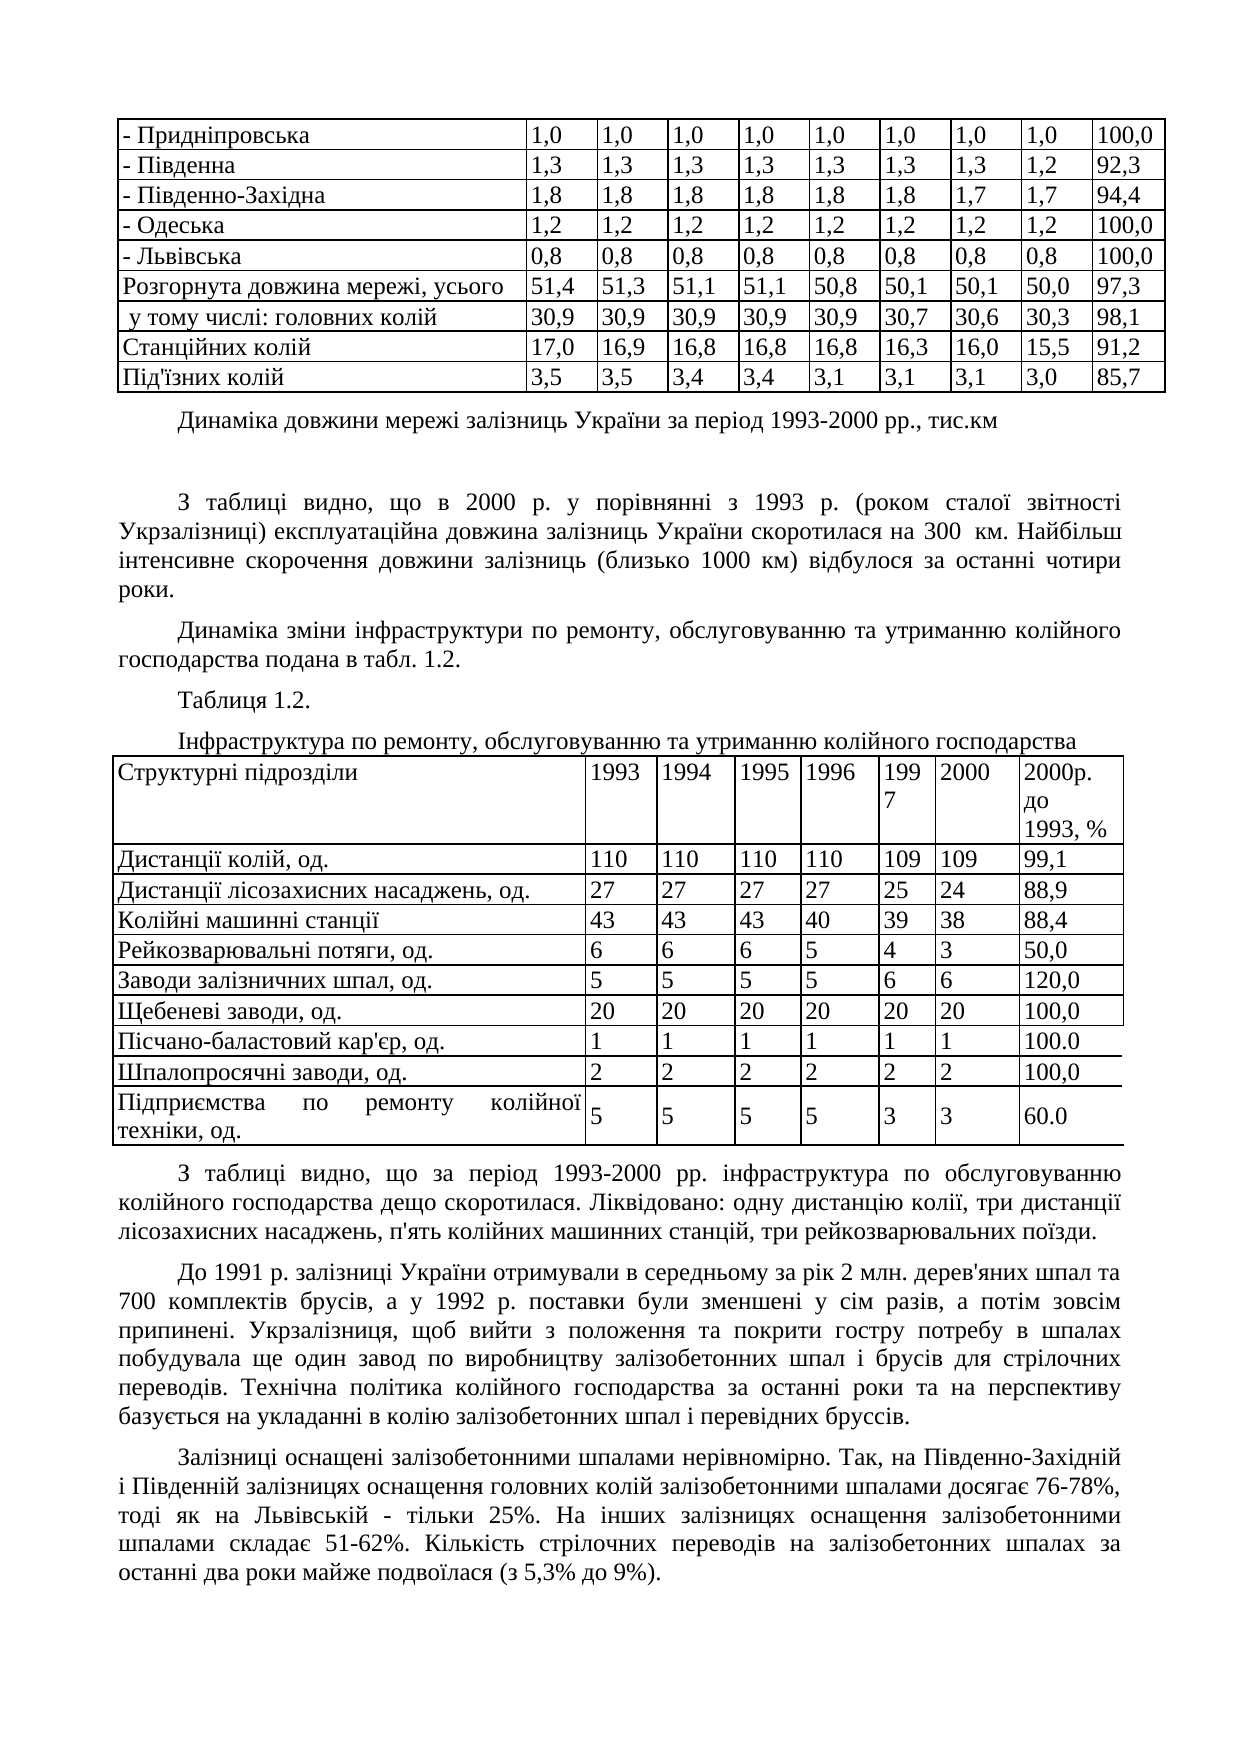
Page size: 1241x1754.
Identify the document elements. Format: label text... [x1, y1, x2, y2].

table_cell 3,1 [952, 362, 1021, 391]
table_cell 0,8 [598, 241, 667, 270]
table_cell 91,2 [1093, 332, 1164, 361]
table_cell 6 [936, 966, 1019, 994]
table_cell 1 [658, 1026, 734, 1055]
table_cell 1,2 [881, 211, 950, 239]
table_cell 43 [586, 905, 656, 934]
table_cell 1,2 [1022, 150, 1092, 179]
table_cell 27 [736, 875, 800, 903]
table_cell 99,1 [1020, 845, 1123, 873]
text Залізниці оснащені залізобетонними шпалами нерівномірно. Так, на Південно-Західній і Південній залізницях оснащення головних колій залізобетонними шпалами досягає 76-78%, тоді як на Львівській - тільки 25%. На інших залізницях оснащення залізобетонними шпалами складає 51-62%. Кількість стрілочних переводів на залізобетонних шпалах за останні два роки майже подвоїлася (з 5,3% до 9%). [118, 1442, 1122, 1586]
table_cell 2 [880, 1057, 935, 1085]
table_cell 5 [736, 1087, 800, 1144]
table_cell 110 [658, 845, 734, 873]
table_cell Підприємства по ремонту колійної техніки, од. [114, 1087, 585, 1144]
table_cell 1,7 [1022, 180, 1092, 209]
table_cell Під'їзних колій [119, 362, 526, 391]
table_cell 30,3 [1022, 302, 1092, 330]
table_cell 40 [802, 905, 878, 934]
table_cell 50,1 [952, 271, 1021, 300]
table_cell у тому числі: головних колій [119, 302, 526, 330]
table_cell 30,9 [810, 302, 879, 330]
table_cell 15,5 [1022, 332, 1092, 361]
table_cell 16,8 [810, 332, 879, 361]
table_cell 120,0 [1020, 966, 1123, 994]
text З таблиці видно, що в 2000 р. у порівнянні з 1993 р. (роком сталої звітності Укрзалізниці) експлуатаційна довжина залізниць України скоротилася на 300пкм. Найбільш інтенсивне скорочення довжини залізниць (близько 1000 км) відбулося за останні чотири роки. [118, 487, 1122, 602]
table_header 1993 [586, 757, 656, 843]
table_cell 30,9 [598, 302, 667, 330]
table_cell 3,1 [881, 362, 950, 391]
table_cell 20 [658, 996, 734, 1025]
table_cell 38 [936, 905, 1019, 934]
table_cell - Південна [119, 150, 526, 179]
table_cell 1,2 [527, 211, 597, 239]
table_cell 1 [802, 1026, 878, 1055]
table_cell Розгорнута довжина мережі, усього [119, 271, 526, 300]
table_cell - Одеська [119, 211, 526, 239]
table_header Структурні підрозділи [114, 757, 585, 843]
text Таблиця 1.2. [118, 685, 1122, 714]
table_cell 0,8 [527, 241, 597, 270]
table_cell 25 [880, 875, 935, 903]
text Динаміка зміни інфраструктури по ремонту, обслуговуванню та утриманню колійного господарства подана в табл. 1.2. [118, 615, 1122, 672]
table_cell 0,8 [810, 241, 879, 270]
table_cell 3 [936, 935, 1019, 964]
table_cell Заводи залізничних шпал, од. [114, 966, 585, 994]
table_cell 3,4 [740, 362, 809, 391]
table_cell - Придніпровська [119, 120, 526, 148]
table_cell 50,0 [1022, 271, 1092, 300]
table_cell 27 [802, 875, 878, 903]
table_cell 1,2 [598, 211, 667, 239]
table_cell 1 [736, 1026, 800, 1055]
table_cell 43 [736, 905, 800, 934]
table_cell 100,0 [1093, 120, 1164, 148]
table_cell 1,7 [952, 180, 1021, 209]
table_cell 0,8 [1022, 241, 1092, 270]
table_cell 1,3 [810, 150, 879, 179]
table_cell 85,7 [1093, 362, 1164, 391]
table_cell Пісчано-баластовий кар'єр, од. [114, 1026, 585, 1055]
table_cell 2 [736, 1057, 800, 1085]
table_cell 51,1 [740, 271, 809, 300]
table_cell 1,8 [881, 180, 950, 209]
table_cell 100,0 [1020, 1055, 1123, 1085]
table_cell 109 [936, 845, 1019, 873]
table_cell 100.0 [1020, 1026, 1123, 1055]
table_cell 30,9 [740, 302, 809, 330]
table_cell 100,0 [1093, 241, 1164, 270]
table_cell 20 [586, 996, 656, 1025]
table_cell 1,0 [740, 120, 809, 148]
table_cell 1,0 [810, 120, 879, 148]
table_cell 27 [586, 875, 656, 903]
table_cell 1,3 [740, 150, 809, 179]
table_cell 1,0 [598, 120, 667, 148]
table_cell 30,9 [669, 302, 738, 330]
table_cell 2 [936, 1057, 1019, 1085]
table_cell 6 [586, 935, 656, 964]
table_cell 1,8 [810, 180, 879, 209]
table_cell Щебеневі заводи, од. [114, 996, 585, 1025]
table_cell 20 [936, 996, 1019, 1025]
table_cell 3,5 [527, 362, 597, 391]
table_cell 0,8 [740, 241, 809, 270]
table_cell 1,3 [952, 150, 1021, 179]
table_cell 97,3 [1093, 271, 1164, 300]
table_cell 60.0 [1020, 1085, 1123, 1144]
table_cell 1,0 [952, 120, 1021, 148]
table_cell 88,4 [1020, 905, 1123, 934]
table_cell 16,8 [740, 332, 809, 361]
table_cell 1,8 [527, 180, 597, 209]
table_cell 0,8 [881, 241, 950, 270]
table_cell 20 [880, 996, 935, 1025]
table_cell 1,2 [810, 211, 879, 239]
table_cell Шпалопросячні заводи, од. [114, 1057, 585, 1085]
table_header 1997 [880, 757, 935, 843]
table_cell 1,3 [527, 150, 597, 179]
table_cell 6 [736, 935, 800, 964]
table_cell 2 [658, 1057, 734, 1085]
table_cell 1 [936, 1026, 1019, 1055]
table_cell Рейкозварювальні потяги, од. [114, 935, 585, 964]
table_cell 50,1 [881, 271, 950, 300]
table_cell 1 [880, 1026, 935, 1055]
table_cell 17,0 [527, 332, 597, 361]
table_cell 16,3 [881, 332, 950, 361]
table_cell 1,2 [669, 211, 738, 239]
table_cell 16,9 [598, 332, 667, 361]
table_cell Дистанції лісозахисних насаджень, од. [114, 875, 585, 903]
table_cell 51,4 [527, 271, 597, 300]
table_cell 20 [736, 996, 800, 1025]
table_cell 1,0 [669, 120, 738, 148]
table_cell 3 [880, 1087, 935, 1144]
table_cell 3 [936, 1087, 1019, 1144]
table_cell Станційних колій [119, 332, 526, 361]
table_cell 5 [802, 966, 878, 994]
table_cell 1,2 [952, 211, 1021, 239]
table_header 1995 [736, 757, 800, 843]
table_cell 16,0 [952, 332, 1021, 361]
table_header 2000р. до 1993, % [1020, 757, 1123, 843]
table_cell 6 [880, 966, 935, 994]
table_cell 5 [586, 1087, 656, 1144]
table_cell 0,8 [669, 241, 738, 270]
table_cell 3,0 [1022, 362, 1092, 391]
table_cell 3,4 [669, 362, 738, 391]
table_cell 16,8 [669, 332, 738, 361]
table_cell 98,1 [1093, 302, 1164, 330]
table_cell 51,1 [669, 271, 738, 300]
table_cell 5 [802, 1087, 878, 1144]
table_cell 2 [586, 1057, 656, 1085]
table_cell 88,9 [1020, 875, 1123, 903]
table_cell 5 [658, 1087, 734, 1144]
text Динаміка довжини мережі залізниць України за період 1993-2000 рр., тис.км [118, 405, 1122, 434]
table_cell 51,3 [598, 271, 667, 300]
table_header 2000 [936, 757, 1019, 843]
text Інфраструктура по ремонту, обслуговуванню та утриманню колійного господарства [118, 726, 1122, 755]
table_cell 6 [658, 935, 734, 964]
table_cell 1,2 [1022, 211, 1092, 239]
table_cell 4 [880, 935, 935, 964]
table_cell 110 [736, 845, 800, 873]
table_cell 1,3 [598, 150, 667, 179]
table_cell 24 [936, 875, 1019, 903]
table_cell 1 [586, 1026, 656, 1055]
text З таблиці видно, що за період 1993-2000 рр. інфраструктура по обслуговуванню колійного господарства дещо скоротилася. Ліквідовано: одну дистанцію колії, три дистанції лісозахисних насаджень, п'ять колійних машинних станцій, три рейкозварювальних поїзди. [118, 1158, 1122, 1245]
table_cell 50,0 [1020, 935, 1123, 964]
table_cell 1,8 [669, 180, 738, 209]
table_cell - Львівська [119, 241, 526, 270]
table_cell 3,5 [598, 362, 667, 391]
table_cell 1,8 [740, 180, 809, 209]
table_cell 5 [586, 966, 656, 994]
table_cell 20 [802, 996, 878, 1025]
table_cell 2 [802, 1057, 878, 1085]
table_cell - Південно-Західна [119, 180, 526, 209]
table_cell 1,2 [740, 211, 809, 239]
table_cell 30,7 [881, 302, 950, 330]
table_cell 5 [802, 935, 878, 964]
table_cell Дистанції колій, од. [114, 845, 585, 873]
table_cell 1,0 [1022, 120, 1092, 148]
table_cell 30,9 [527, 302, 597, 330]
table_cell 109 [880, 845, 935, 873]
table_cell 30,6 [952, 302, 1021, 330]
table_cell 110 [802, 845, 878, 873]
table_cell 5 [736, 966, 800, 994]
table_cell 100,0 [1020, 996, 1123, 1025]
table_cell 43 [658, 905, 734, 934]
table_cell 110 [586, 845, 656, 873]
table_cell 94,4 [1093, 180, 1164, 209]
table_cell 27 [658, 875, 734, 903]
table_cell 1,0 [881, 120, 950, 148]
table_cell 100,0 [1093, 211, 1164, 239]
table_cell 1,8 [598, 180, 667, 209]
table_cell 3,1 [810, 362, 879, 391]
table_cell 1,3 [669, 150, 738, 179]
table_header 1996 [802, 757, 878, 843]
table_cell 39 [880, 905, 935, 934]
text До 1991 р. залізниці України отримували в середньому за рік 2 млн. дерев'яних шпал та 700 комплектів брусів, а у 1992 р. поставки були зменшені у сім разів, а потім зовсім припинені. Укрзалізниця, щоб вийти з положення та покрити гостру потребу в шпалах побудувала ще один завод по виробництву залізобетонних шпал і брусів для стрілочних переводів. Технічна політика колійного господарства за останні роки та на перспективу базується на укладанні в колію залізобетонних шпал і перевідних бруссів. [118, 1257, 1122, 1430]
table_cell 50,8 [810, 271, 879, 300]
table_header 1994 [658, 757, 734, 843]
table_cell Колійні машинні станції [114, 905, 585, 934]
table_cell 92,3 [1093, 150, 1164, 179]
table_cell 1,3 [881, 150, 950, 179]
table_cell 1,0 [527, 120, 597, 148]
table_cell 5 [658, 966, 734, 994]
table_cell 0,8 [952, 241, 1021, 270]
